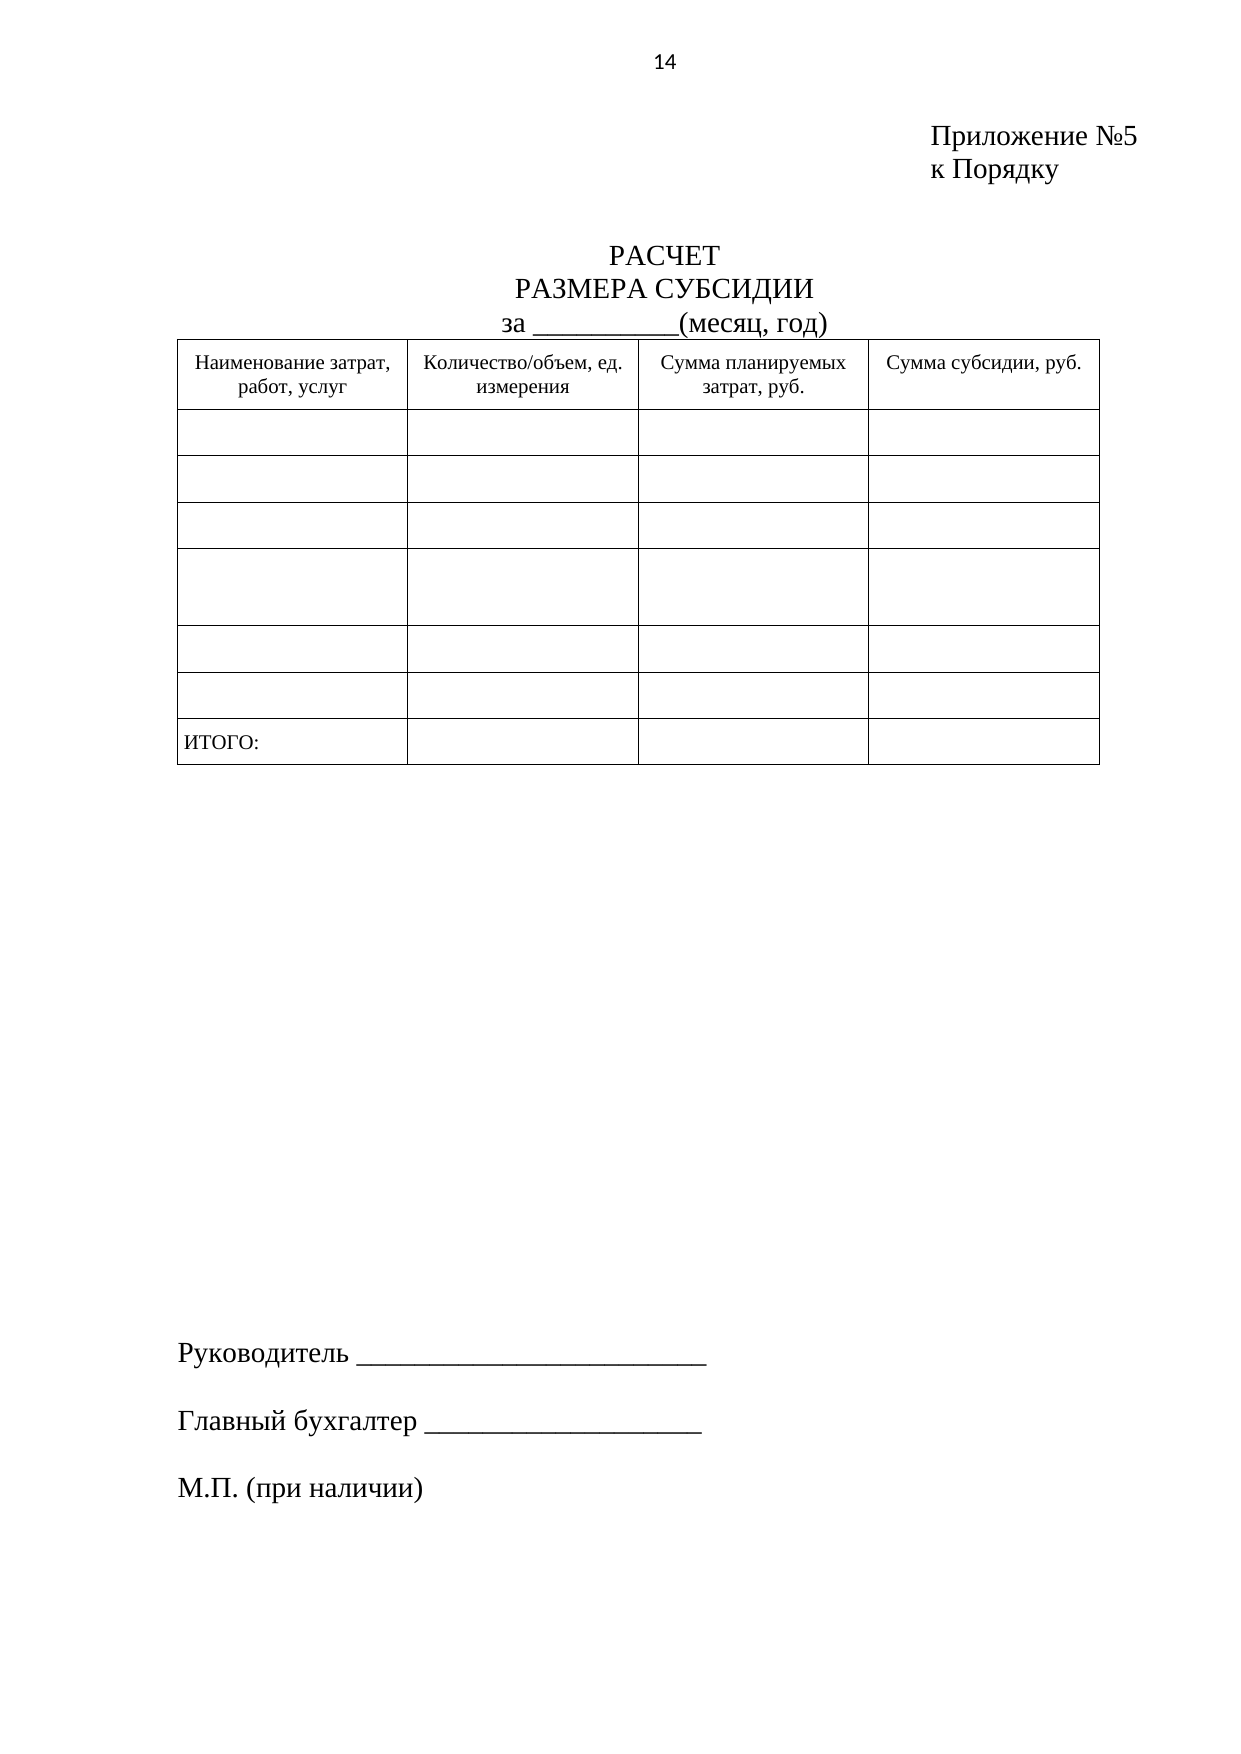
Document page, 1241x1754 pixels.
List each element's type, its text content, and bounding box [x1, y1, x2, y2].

table_header Наименование затрат, работ, услуг [178, 340, 407, 409]
table_cell [408, 719, 638, 764]
text РАСЧЕТ [177, 238, 1152, 272]
table_cell [178, 503, 407, 548]
table_cell [408, 549, 638, 625]
table_cell [178, 549, 407, 625]
table_cell [178, 626, 407, 672]
table_cell [408, 410, 638, 455]
table_cell [869, 503, 1099, 548]
table_cell [639, 410, 868, 455]
text М.П. (при наличии) [177, 1470, 1152, 1503]
text РАЗМЕРА СУБСИДИИ [177, 272, 1152, 305]
table_cell [408, 673, 638, 718]
table_cell [408, 503, 638, 548]
table_cell [408, 626, 638, 672]
text Приложение №5 [177, 118, 1152, 152]
table_cell [869, 549, 1099, 625]
table_cell [869, 456, 1099, 502]
table_cell [869, 626, 1099, 672]
table_cell [869, 719, 1099, 764]
table_cell [639, 719, 868, 764]
table_cell [639, 549, 868, 625]
table_header Количество/объем, ед. измерения [408, 340, 638, 409]
table_cell [639, 503, 868, 548]
table_cell [178, 673, 407, 718]
text к Порядку [177, 152, 1152, 185]
table_cell [178, 456, 407, 502]
text за __________(месяц, год) [177, 305, 1152, 339]
text Главный бухгалтер ___________________ [177, 1403, 1152, 1436]
table_cell [869, 673, 1099, 718]
table_cell [869, 410, 1099, 455]
table_cell ИТОГО: [178, 719, 407, 764]
table_cell [408, 456, 638, 502]
table_cell [178, 410, 407, 455]
text Руководитель ________________________ [177, 1336, 1152, 1369]
table_cell [639, 456, 868, 502]
table_cell [639, 673, 868, 718]
table_cell [639, 626, 868, 672]
table_header Сумма субсидии, руб. [869, 340, 1099, 409]
table_header Сумма планируемых затрат, руб. [639, 340, 868, 409]
